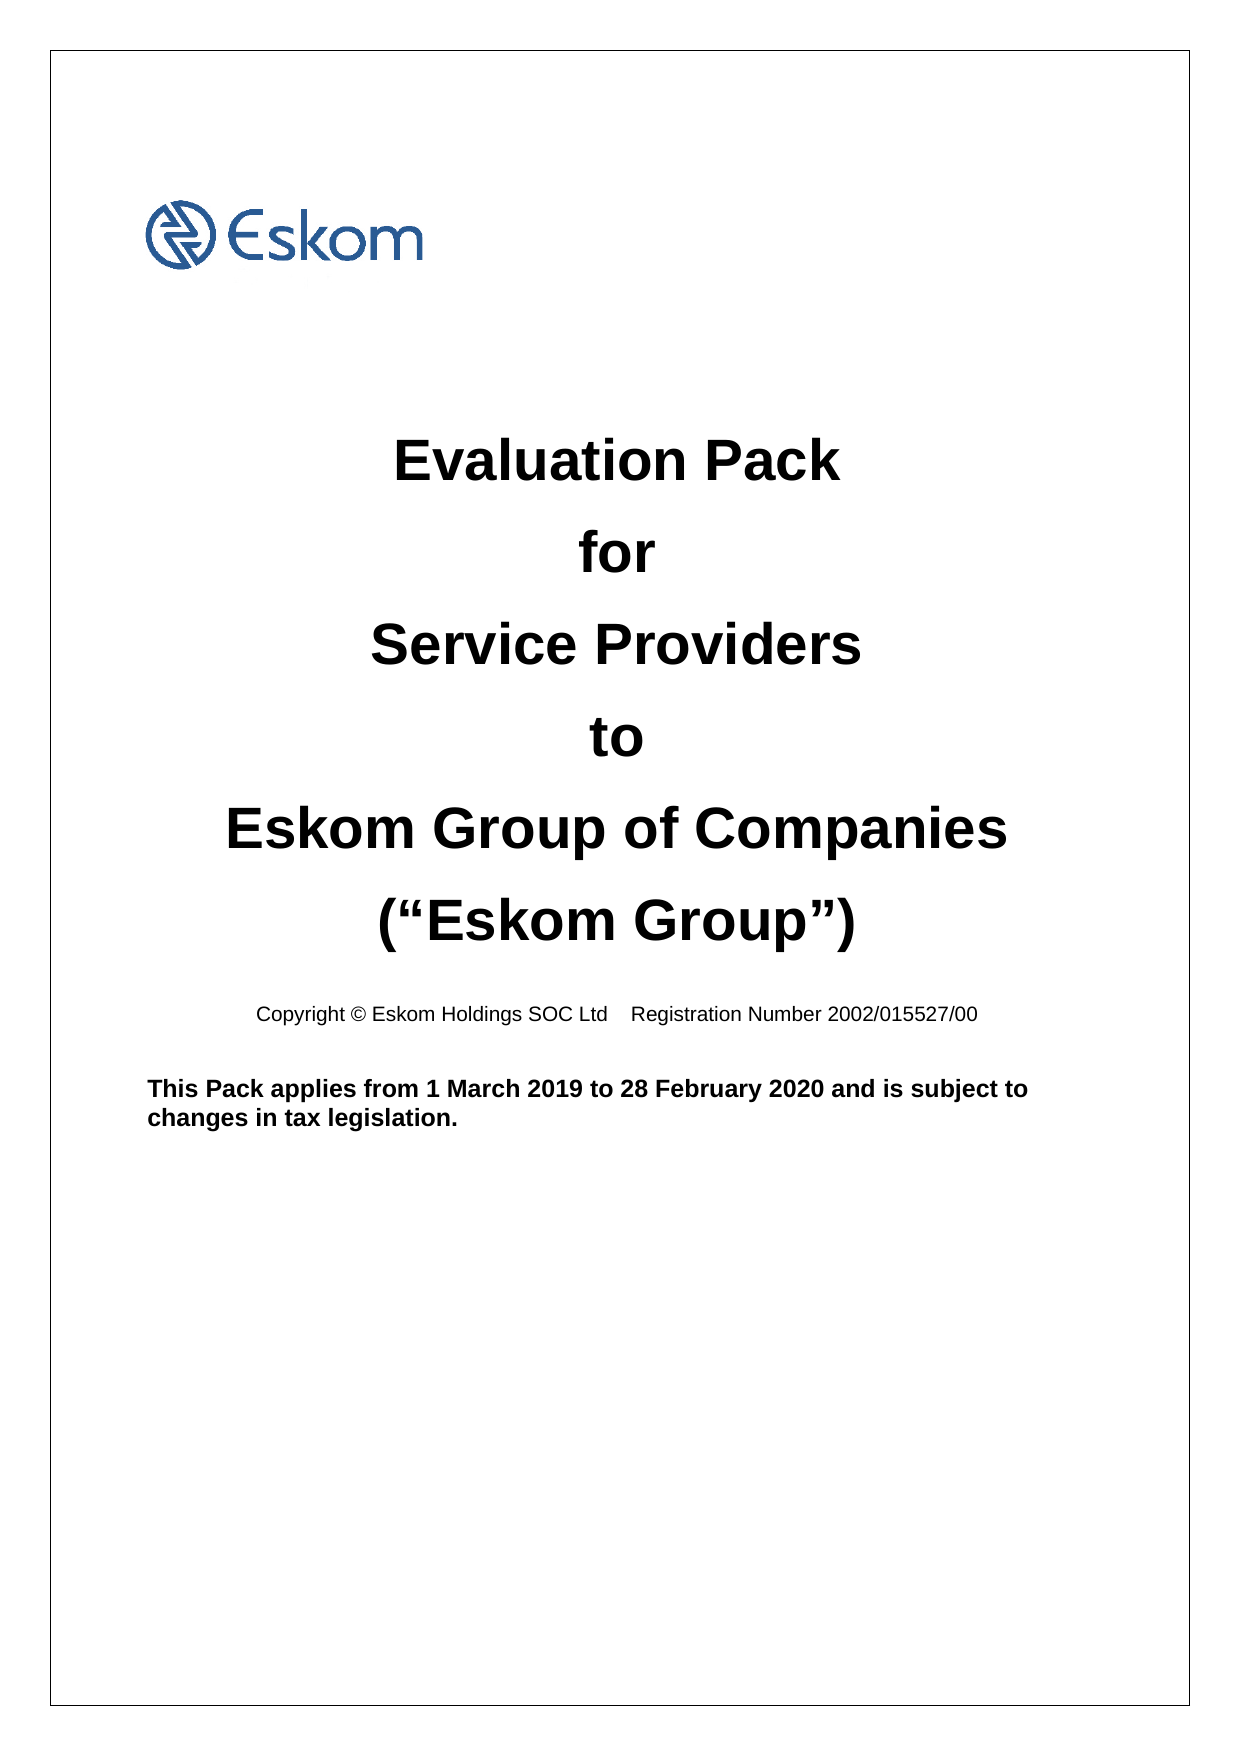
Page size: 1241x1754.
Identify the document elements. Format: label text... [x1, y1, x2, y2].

text Copyright © Eskom Holdings SOC Ltd Registration Number 2002/015527/00 [147, 1002, 1087, 1026]
subtitle to [147, 702, 1087, 769]
subtitle Eskom Group of Companies [147, 794, 1087, 861]
subtitle (“Eskom Group”) [147, 886, 1087, 953]
subtitle for [147, 518, 1087, 585]
subtitle Evaluation Pack [147, 426, 1087, 493]
subtitle Service Providers [147, 610, 1087, 677]
text This Pack applies from 1 March 2019 to 28 February 2020 and is subject to changes in tax legislation. [147, 1074, 1087, 1131]
